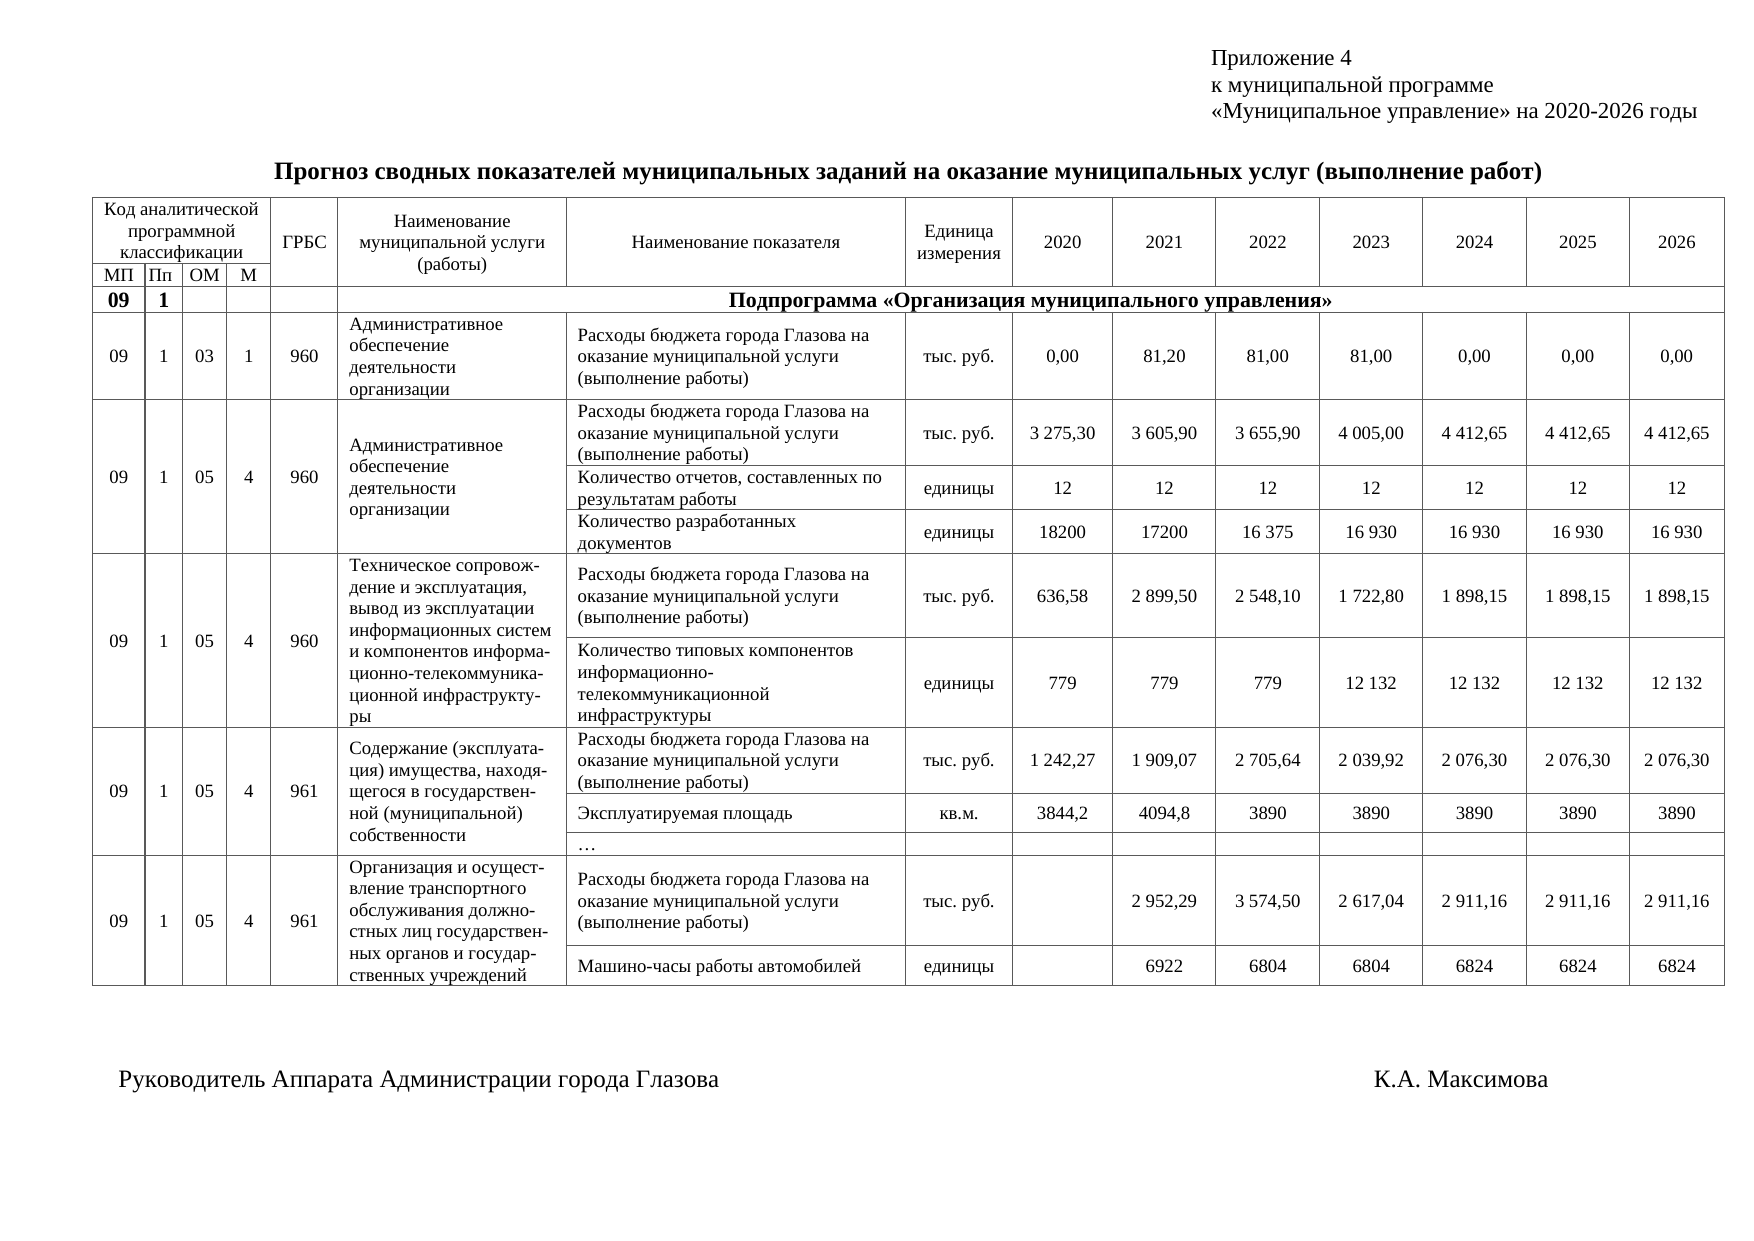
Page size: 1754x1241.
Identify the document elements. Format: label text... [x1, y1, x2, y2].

table_cell 1 898,15 [1423, 554, 1526, 637]
table_cell 4 005,00 [1320, 400, 1422, 465]
table_cell 960 [271, 400, 337, 553]
table_cell 3890 [1630, 794, 1724, 832]
table_cell 2 039,92 [1320, 728, 1422, 792]
table_cell 0,00 [1423, 313, 1526, 399]
table_cell 4 [227, 400, 270, 553]
table_cell МП [93, 264, 144, 286]
table_cell 4094,8 [1113, 794, 1215, 832]
table_cell 2 899,50 [1113, 554, 1215, 637]
table_cell Техническое сопровож-дение и эксплуатация, вывод из эксплуатации информационных систем и компонентов информа-ционно-телекоммуника-ционной инфраструкту-ры [338, 554, 566, 727]
table_cell 12 [1423, 466, 1526, 509]
table_cell [1527, 833, 1629, 855]
table_cell единицы [906, 510, 1012, 553]
table_cell [1630, 833, 1724, 855]
table_header Наименование муниципальной услуги (работы) [338, 198, 566, 286]
table_cell Подпрограмма «Организация муниципального управления» [338, 287, 1724, 312]
table_cell 81,00 [1216, 313, 1319, 399]
table_cell 3 574,50 [1216, 856, 1319, 945]
table_cell 03 [183, 313, 226, 399]
table_cell 12 132 [1527, 638, 1629, 727]
table_cell 6824 [1423, 946, 1526, 985]
table_cell 6804 [1320, 946, 1422, 985]
table_cell 0,00 [1527, 313, 1629, 399]
table_cell 4 [227, 856, 270, 985]
table_cell 0,00 [1013, 313, 1112, 399]
table_cell 12 [1216, 466, 1319, 509]
table_header 2025 [1527, 198, 1629, 286]
table_cell 4 412,65 [1527, 400, 1629, 465]
table_cell 1 [146, 856, 182, 985]
table_cell 960 [271, 313, 337, 399]
table_cell 09 [93, 287, 144, 312]
table_cell 81,20 [1113, 313, 1215, 399]
table_header 2026 [1630, 198, 1724, 286]
table_cell [1013, 946, 1112, 985]
table_cell [906, 833, 1012, 855]
table_cell 6824 [1527, 946, 1629, 985]
table_header 2020 [1013, 198, 1112, 286]
table_cell 2 076,30 [1423, 728, 1526, 792]
table_header 2022 [1216, 198, 1319, 286]
text к муниципальной программе [118, 71, 1698, 97]
table_cell Административное обеспечение деятельности организации [338, 313, 566, 399]
table_cell 3890 [1320, 794, 1422, 832]
table_cell 0,00 [1630, 313, 1724, 399]
table_cell 2 952,29 [1113, 856, 1215, 945]
table_cell 6922 [1113, 946, 1215, 985]
table_cell [227, 287, 270, 312]
table_cell 18200 [1013, 510, 1112, 553]
table_cell 12 132 [1423, 638, 1526, 727]
table_cell 2 548,10 [1216, 554, 1319, 637]
text «Муниципальное управление» на 2020-2026 годы [118, 97, 1698, 123]
table_cell 09 [93, 313, 144, 399]
table_cell 779 [1113, 638, 1215, 727]
table_cell 12 [1013, 466, 1112, 509]
table_cell тыс. руб. [906, 400, 1012, 465]
table_cell [1423, 833, 1526, 855]
table_cell [1013, 833, 1112, 855]
table_cell Расходы бюджета города Глазова на оказание муниципальной услуги (выполнение работы) [567, 554, 905, 637]
table_cell 1 909,07 [1113, 728, 1215, 792]
table_cell Расходы бюджета города Глазова на оказание муниципальной услуги (выполнение работы) [567, 856, 905, 945]
table_cell Расходы бюджета города Глазова на оказание муниципальной услуги (выполнение работы) [567, 313, 905, 399]
table_cell М [227, 264, 270, 286]
table_cell 2 911,16 [1630, 856, 1724, 945]
table_cell 09 [93, 400, 144, 553]
table_cell 779 [1216, 638, 1319, 727]
text Приложение 4 [118, 44, 1698, 71]
table_cell … [567, 833, 905, 855]
table_cell единицы [906, 466, 1012, 509]
table_cell [271, 287, 337, 312]
table_cell Организация и осущест-вление транспортного обслуживания должно-стных лиц государствен-ных органов и государ-ственных учреждений [338, 856, 566, 985]
table_cell Машино-часы работы автомобилей [567, 946, 905, 985]
text Руководитель Аппарата Администрации города Глазова К.А. Максимова [118, 1064, 1698, 1093]
table_cell 4 [227, 728, 270, 855]
table_cell 09 [93, 856, 144, 985]
table_cell Количество отчетов, составленных по результатам работы [567, 466, 905, 509]
table_cell 2 076,30 [1527, 728, 1629, 792]
table_cell 960 [271, 554, 337, 727]
table_cell 2 911,16 [1423, 856, 1526, 945]
table_cell [1013, 856, 1112, 945]
table_cell 16 930 [1320, 510, 1422, 553]
table_cell единицы [906, 946, 1012, 985]
table_header Единица измерения [906, 198, 1012, 286]
table_cell 05 [183, 554, 226, 727]
table_cell 3890 [1216, 794, 1319, 832]
table_cell 6804 [1216, 946, 1319, 985]
table_cell [183, 287, 226, 312]
table_cell Расходы бюджета города Глазова на оказание муниципальной услуги (выполнение работы) [567, 400, 905, 465]
table_cell 05 [183, 856, 226, 985]
table_cell 3 655,90 [1216, 400, 1319, 465]
table_cell [1216, 833, 1319, 855]
table_cell [1320, 833, 1422, 855]
table_cell Пп [146, 264, 182, 286]
table_header 2023 [1320, 198, 1422, 286]
table_cell единицы [906, 638, 1012, 727]
table_cell 12 [1320, 466, 1422, 509]
table_cell 4 [227, 554, 270, 727]
table_cell 16 375 [1216, 510, 1319, 553]
table_cell Эксплуатируемая площадь [567, 794, 905, 832]
table_header Наименование показателя [567, 198, 905, 286]
table_cell [1113, 833, 1215, 855]
table_cell 1 [227, 313, 270, 399]
table_cell 636,58 [1013, 554, 1112, 637]
table_cell 09 [93, 728, 144, 855]
table_cell 3 605,90 [1113, 400, 1215, 465]
table_cell 05 [183, 400, 226, 553]
table_cell 1 [146, 287, 182, 312]
table_cell 3 275,30 [1013, 400, 1112, 465]
table_cell 4 412,65 [1630, 400, 1724, 465]
table_cell 1 898,15 [1630, 554, 1724, 637]
table_cell 1 [146, 313, 182, 399]
table_cell Количество разработанных документов [567, 510, 905, 553]
table_cell 961 [271, 728, 337, 855]
table_cell 2 617,04 [1320, 856, 1422, 945]
table_cell Административное обеспечение деятельности организации [338, 400, 566, 553]
table_cell 1 [146, 554, 182, 727]
table_cell 2 705,64 [1216, 728, 1319, 792]
table_cell 3844,2 [1013, 794, 1112, 832]
table_cell тыс. руб. [906, 313, 1012, 399]
table_cell 16 930 [1630, 510, 1724, 553]
table_cell 12 132 [1320, 638, 1422, 727]
table_header 2021 [1113, 198, 1215, 286]
table_cell 3890 [1527, 794, 1629, 832]
table_cell кв.м. [906, 794, 1012, 832]
table_cell 09 [93, 554, 144, 727]
table_cell Количество типовых компонентов информационно-телекоммуникационной инфраструктуры [567, 638, 905, 727]
table_header Код аналитической программной классификации [93, 198, 270, 263]
table_cell 1 [146, 400, 182, 553]
table_cell ОМ [183, 264, 226, 286]
table_cell 6824 [1630, 946, 1724, 985]
table_cell 16 930 [1527, 510, 1629, 553]
table_cell 779 [1013, 638, 1112, 727]
table_header 2024 [1423, 198, 1526, 286]
table_cell тыс. руб. [906, 856, 1012, 945]
table_cell 12 [1113, 466, 1215, 509]
table_cell 05 [183, 728, 226, 855]
table_cell тыс. руб. [906, 554, 1012, 637]
table_cell 2 076,30 [1630, 728, 1724, 792]
table_cell 2 911,16 [1527, 856, 1629, 945]
table_cell 17200 [1113, 510, 1215, 553]
table_cell 1 242,27 [1013, 728, 1112, 792]
table_cell 1 [146, 728, 182, 855]
table_cell 81,00 [1320, 313, 1422, 399]
table_cell 12 [1527, 466, 1629, 509]
table_cell Содержание (эксплуата-ция) имущества, находя-щегося в государствен-ной (муниципальной) собственности [338, 728, 566, 855]
table_cell 3890 [1423, 794, 1526, 832]
table_cell 1 722,80 [1320, 554, 1422, 637]
table_cell 4 412,65 [1423, 400, 1526, 465]
table_cell 1 898,15 [1527, 554, 1629, 637]
table_cell 16 930 [1423, 510, 1526, 553]
table_cell 961 [271, 856, 337, 985]
text Прогноз сводных показателей муниципальных заданий на оказание муниципальных услуг (выполнение работ) [118, 156, 1698, 185]
table_cell 12 132 [1630, 638, 1724, 727]
table_cell Расходы бюджета города Глазова на оказание муниципальной услуги (выполнение работы) [567, 728, 905, 792]
table_cell 12 [1630, 466, 1724, 509]
table_cell тыс. руб. [906, 728, 1012, 792]
table_header ГРБС [271, 198, 337, 286]
